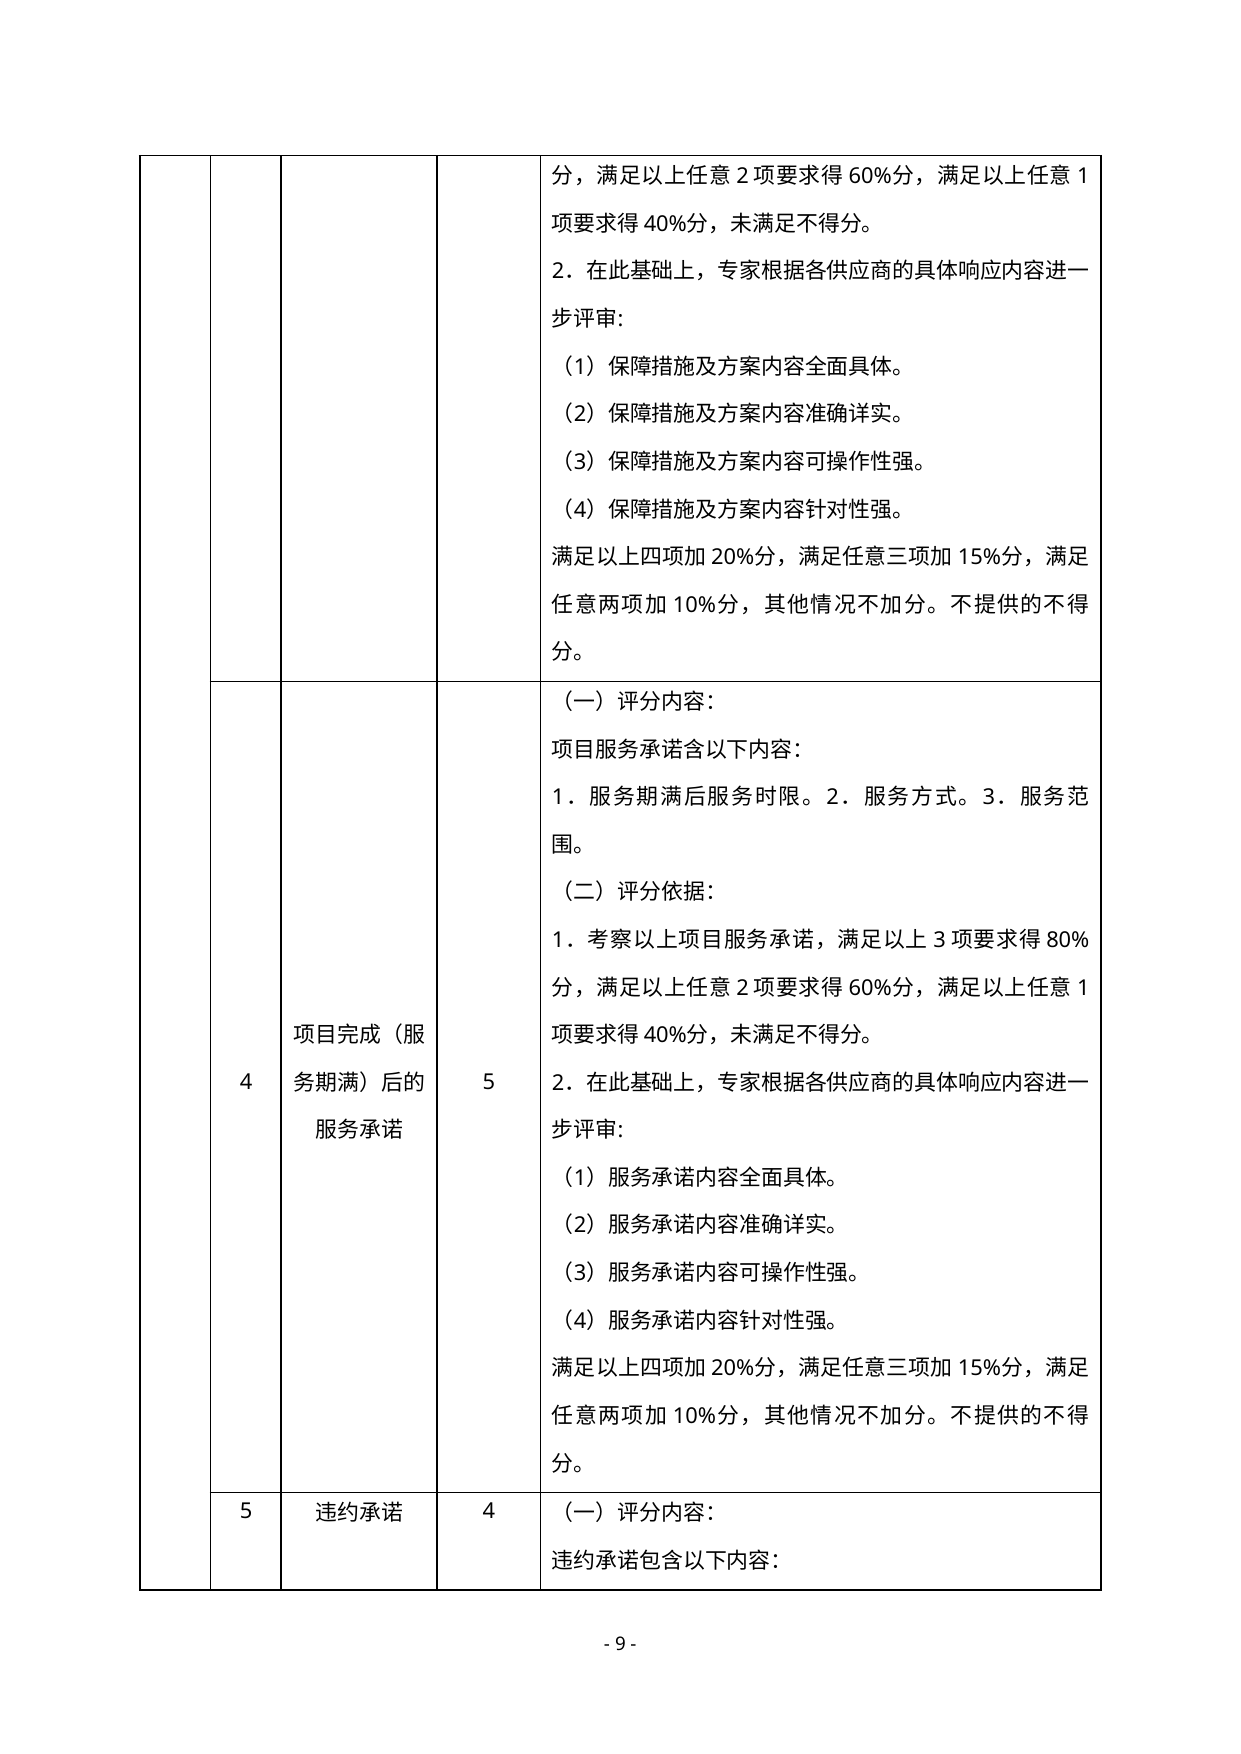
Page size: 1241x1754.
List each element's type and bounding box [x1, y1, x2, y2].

table_cell [137, 150, 1103, 1595]
